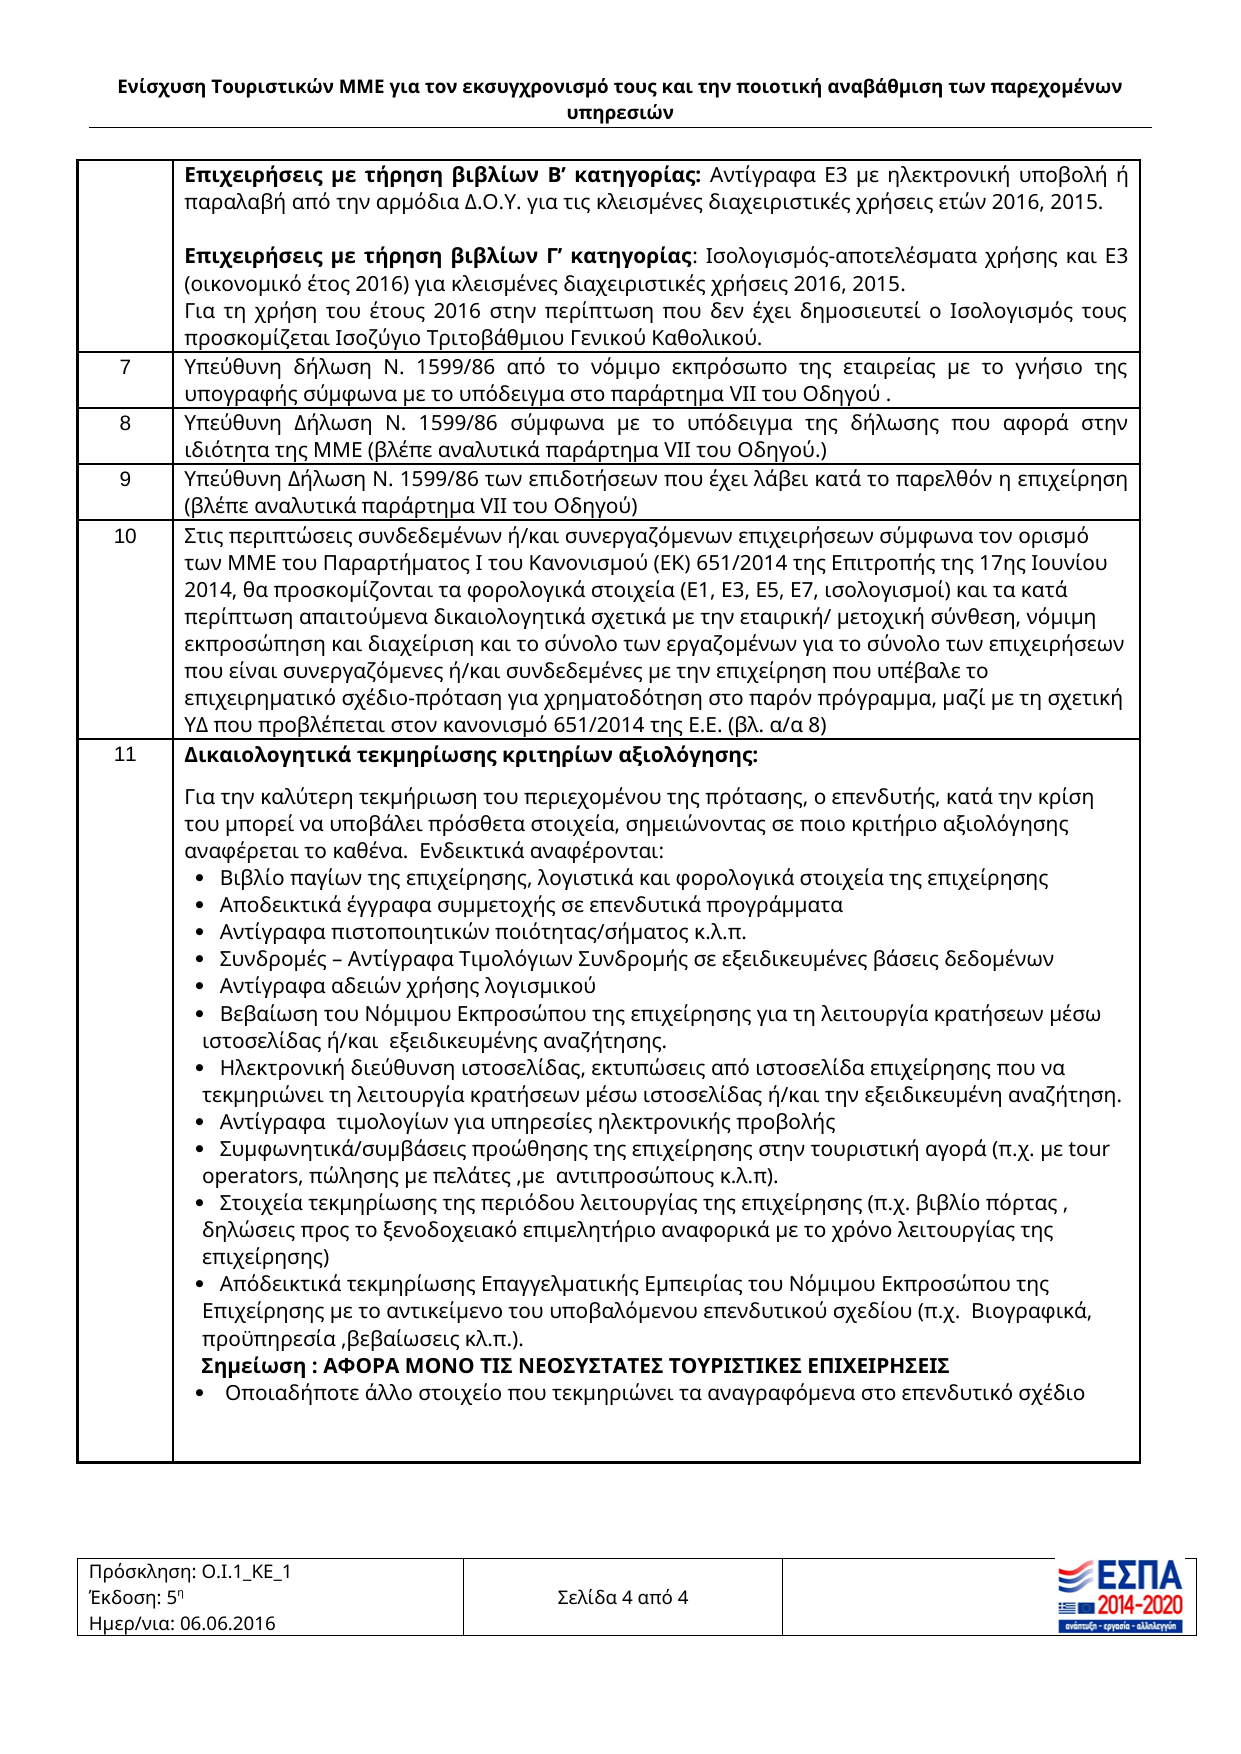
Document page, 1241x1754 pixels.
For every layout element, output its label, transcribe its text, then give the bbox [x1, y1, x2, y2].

table_cell 10 [79, 521, 172, 738]
picture [1055, 1558, 1185, 1635]
table_cell Υπεύθυνη Δήλωση Ν. 1599/86 σύμφωνα με το υπόδειγμα της δήλωσης που αφορά στην ιδιότητα της ΜΜΕ (βλέπε αναλυτικά παράρτημα VII του Οδηγού.) [174, 409, 1139, 463]
table_cell 9 [79, 465, 172, 519]
table_cell Υπεύθυνη δήλωση Ν. 1599/86 από το νόμιμο εκπρόσωπο της εταιρείας με το γνήσιο της υπογραφής σύμφωνα με το υπόδειγμα στο παράρτημα VII του Οδηγού . [174, 353, 1139, 407]
table_cell 8 [79, 409, 172, 463]
table_cell 7 [79, 353, 172, 407]
table_cell 11 [79, 740, 172, 1461]
table_cell 6 [79, 161, 172, 351]
table_cell Δικαιολογητικά τεκμηρίωσης κριτηρίων αξιολόγησης: Για την καλύτερη τεκμήριωση του περιεχομένου της πρότασης, ο επενδυτής, κατά την κρίση του μπορεί να υποβάλει πρόσθετα στοιχεία, σημειώνοντας σε ποιο κριτήριο αξιολόγησης αναφέρεται το καθένα. Ενδεικτικά αναφέρονται: Βιβλίο παγίων της επιχείρησης, λογιστικά και φορολογικά στοιχεία της επιχείρησης Αποδεικτικά έγγραφα συμμετοχής σε επενδυτικά προγράμματα Αντίγραφα πιστοποιητικών ποιότητας/σήματος κ.λ.π. Συνδρομές – Αντίγραφα Τιμολόγιων Συνδρομής σε εξειδικευμένες βάσεις δεδομένων Αντίγραφα αδειών χρήσης λογισμικού Βεβαίωση του Νόμιμου Εκπροσώπου της επιχείρησης για τη λειτουργία κρατήσεων μέσω ιστοσελίδας ή/και εξειδικευμένης αναζήτησης. Ηλεκτρονική διεύθυνση ιστοσελίδας, εκτυπώσεις από ιστοσελίδα επιχείρησης που να τεκμηριώνει τη λειτουργία κρατήσεων μέσω ιστοσελίδας ή/και την εξειδικευμένη αναζήτηση. Αντίγραφα τιμολογίων για υπηρεσίες ηλεκτρονικής προβολής Συμφωνητικά/συμβάσεις προώθησης της επιχείρησης στην τουριστική αγορά (π.χ. με tour operators, πώλησης με πελάτες ,με αντιπροσώπους κ.λ.π). Στοιχεία τεκμηρίωσης της περιόδου λειτουργίας της επιχείρησης (π.χ. βιβλίο πόρτας , δηλώσεις προς το ξενοδοχειακό επιμελητήριο αναφορικά με το χρόνο λειτουργίας της επιχείρησης) Απόδεικτικά τεκμηρίωσης Επαγγελματικής Εμπειρίας του Νόμιμου Εκπροσώπου της Επιχείρησης με το αντικείμενο του υποβαλόμενου επενδυτικού σχεδίου (π.χ. Βιογραφικά, προϋπηρεσία ,βεβαίωσεις κλ.π.). Σημείωση : ΑΦΟΡΑ ΜΟΝΟ ΤΙΣ ΝΕΟΣΥΣΤΑΤΕΣ ΤΟΥΡΙΣΤΙΚΕΣ ΕΠΙΧΕΙΡΗΣΕΙΣ Οποιαδήποτε άλλο στοιχείο που τεκμηριώνει τα αναγραφόμενα στο επενδυτικό σχέδιο [174, 740, 1139, 1461]
table_cell Υπεύθυνη Δήλωση Ν. 1599/86 των επιδοτήσεων που έχει λάβει κατά το παρελθόν η επιχείρηση (βλέπε αναλυτικά παράρτημα VII του Οδηγού) [174, 465, 1139, 519]
table_cell Στις περιπτώσεις συνδεδεμένων ή/και συνεργαζόμενων επιχειρήσεων σύμφωνα τον ορισμό των ΜΜΕ του Παραρτήματος Ι του Κανονισμού (ΕΚ) 651/2014 της Επιτροπής της 17ης Ιουνίου 2014, θα προσκομίζονται τα φορολογικά στοιχεία (Ε1, Ε3, Ε5, Ε7, ισολογισμοί) και τα κατά περίπτωση απαιτούμενα δικαιολογητικά σχετικά με την εταιρική/ μετοχική σύνθεση, νόμιμη εκπροσώπηση και διαχείριση και το σύνολο των εργαζομένων για το σύνολο των επιχειρήσεων που είναι συνεργαζόμενες ή/και συνδεδεμένες με την επιχείρηση που υπέβαλε το επιχειρηματικό σχέδιο-πρόταση για χρηματοδότηση στο παρόν πρόγραμμα, μαζί με τη σχετική ΥΔ που προβλέπεται στον κανονισμό 651/2014 της Ε.Ε. (βλ. α/α 8) [174, 521, 1139, 738]
